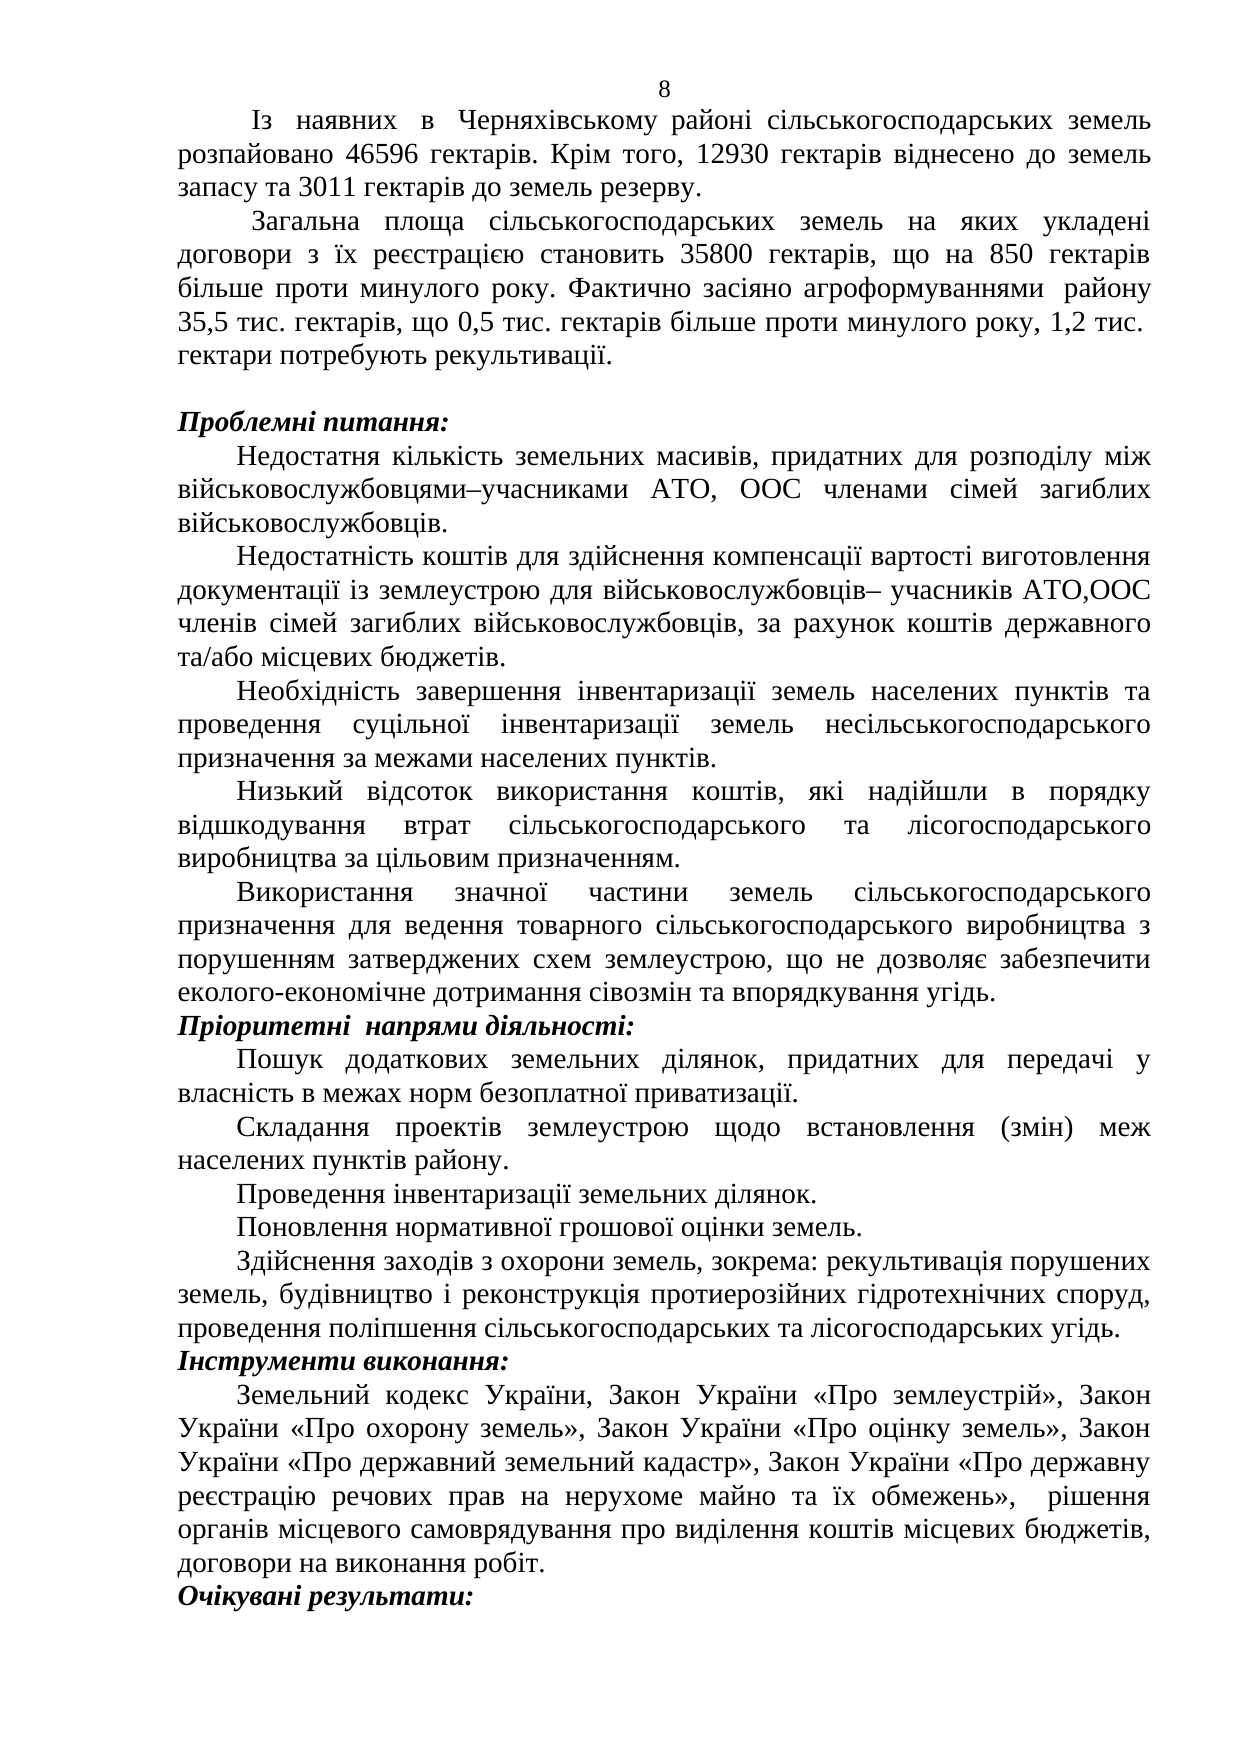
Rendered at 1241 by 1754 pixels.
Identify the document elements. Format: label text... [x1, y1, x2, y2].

text Необхідність завершення інвентаризації земель населених пунктів та проведення суцільної інвентаризації земель несільськогосподарського призначення за межами населених пунктів. [177, 673, 1152, 773]
text Проведення інвентаризації земельних ділянок. [177, 1176, 1152, 1209]
text Із наявних в Черняхівському районі сільськогосподарських земель розпайовано 46596 гектарів. Крім того, 12930 гектарів віднесено до земель запасу та 3011 гектарів до земель резерву. [177, 102, 1152, 203]
text Пріоритетні напрями діяльності: [177, 1008, 1152, 1042]
text Очікувані результати: [177, 1578, 1152, 1612]
text Загальна площа сільськогосподарських земель на яких укладені договори з їх реєстрацією становить 35800 гектарів, що на 850 гектарів більше проти минулого року. Фактично засіяно агроформуваннями району 35,5 тис. гектарів, що 0,5 тис. гектарів більше проти минулого року, 1,2 тис. гектари потребують рекультивації. [177, 203, 1152, 371]
text Проблемні питання: [177, 404, 1152, 438]
text Земельний кодекс України, Закон України «Про землеустрій», Закон України «Про охорону земель», Закон України «Про оцінку земель», Закон України «Про державний земельний кадастр», Закон України «Про державну реєстрацію речових прав на нерухоме майно та їх обмежень», рішення органів місцевого самоврядування про виділення коштів місцевих бюджетів, договори на виконання робіт. [177, 1377, 1152, 1578]
text Здійснення заходів з охорони земель, зокрема: рекультивація порушених земель, будівництво і реконструкція протиерозійних гідротехнічних споруд, проведення поліпшення сільськогосподарських та лісогосподарських угідь. [177, 1243, 1152, 1343]
text Низький відсоток використання коштів, які надійшли в порядку відшкодування втрат сільськогосподарського та лісогосподарського виробництва за цільовим призначенням. [177, 773, 1152, 874]
text Недостатність коштів для здійснення компенсації вартості виготовлення документації із землеустрою для військовослужбовців– учасників АТО,ООС членів сімей загиблих військовослужбовців, за рахунок коштів державного та/або місцевих бюджетів. [177, 538, 1152, 673]
text Використання значної частини земель сільськогосподарського призначення для ведення товарного сільськогосподарського виробництва з порушенням затверджених схем землеустрою, що не дозволяє забезпечити еколого-економічне дотримання сівозмін та впорядкування угідь. [177, 874, 1152, 1008]
text Пошук додаткових земельних ділянок, придатних для передачі у власність в межах норм безоплатної приватизації. [177, 1042, 1152, 1109]
text Інструменти виконання: [177, 1343, 1152, 1377]
text Недостатня кількість земельних масивів, придатних для розподілу між військовослужбовцями–учасниками АТО, ООС членами сімей загиблих військовослужбовців. [177, 438, 1152, 538]
text Поновлення нормативної грошової оцінки земель. [177, 1209, 1152, 1243]
text Складання проектів землеустрою щодо встановлення (змін) меж населених пунктів району. [177, 1109, 1152, 1176]
